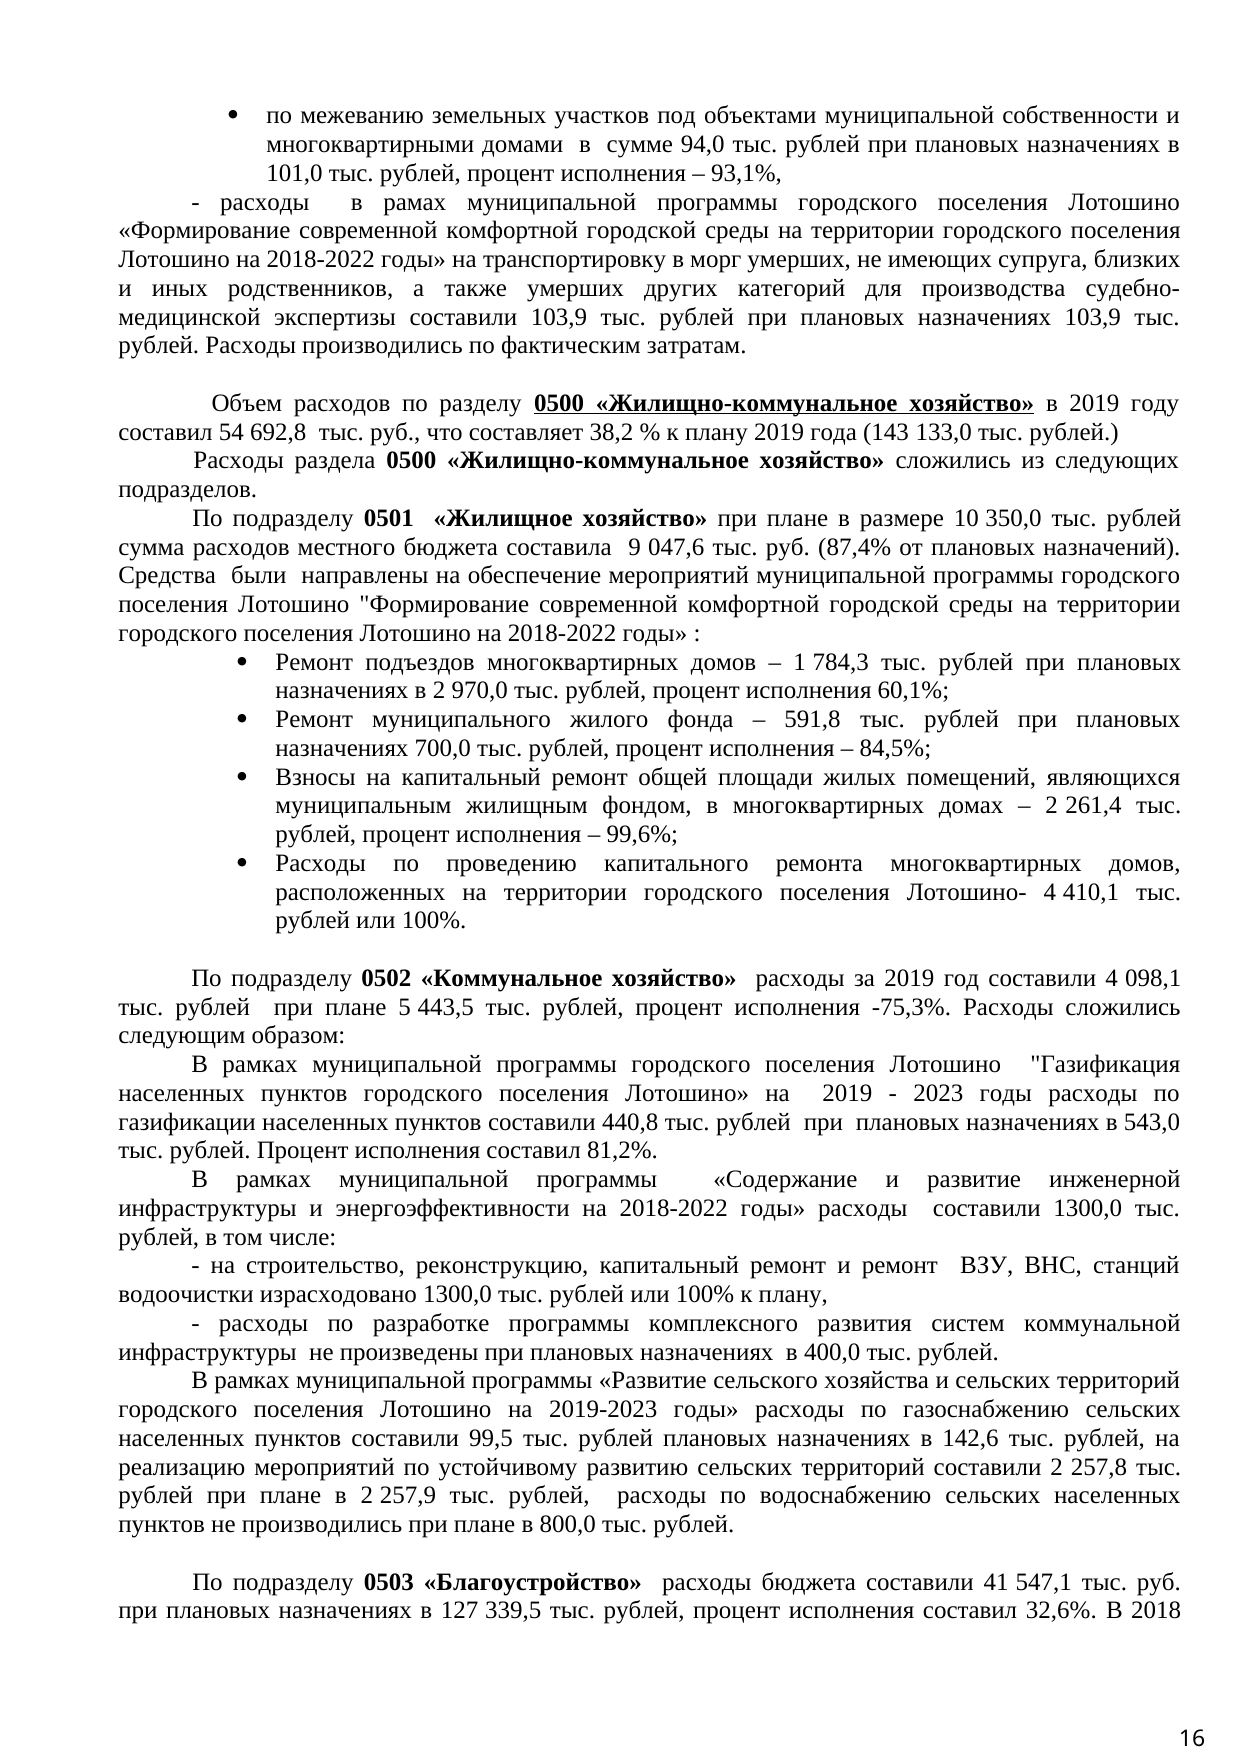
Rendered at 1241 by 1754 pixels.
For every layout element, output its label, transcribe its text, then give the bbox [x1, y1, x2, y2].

text - на строительство, реконструкцию, капитальный ремонт и ремонт ВЗУ, ВНС, станций водоочистки израсходовано 1300,0 тыс. рублей или 100% к плану, [118, 1250, 1181, 1308]
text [118, 1567, 1181, 1624]
text В рамках муниципальной программы «Развитие сельского хозяйства и сельских территорий городского поселения Лотошино на 2019-2023 годы» расходы по газоснабжению сельских населенных пунктов составили 99,5 тыс. рублей плановых назначениях в 142,6 тыс. рублей, на реализацию мероприятий по устойчивому развитию сельских территорий составили 2 257,8 тыс. рублей при плане в 2 257,9 тыс. рублей, расходы по водоснабжению сельских населенных пунктов не производились при плане в 800,0 тыс. рублей. [118, 1365, 1181, 1538]
text Расходы раздела 0500 «Жилищно-коммунальное хозяйство» сложились из следующих подразделов. [118, 445, 1179, 503]
text В рамках муниципальной программы «Содержание и развитие инженерной инфраструктуры и энергоэффективности на 2018-2022 годы» расходы составили 1300,0 тыс. рублей, в том числе: [118, 1164, 1181, 1250]
text Объем расходов по разделу 0500 «Жилищно-коммунальное хозяйство» в 2019 году составил 54 692,8 тыс. руб., что составляет 38,2 % к плану 2019 года (143 133,0 тыс. рублей.) [118, 388, 1179, 445]
text По подразделу 0502 «Коммунальное хозяйство» расходы за 2019 год составили 4 098,1 тыс. рублей при плане 5 443,5 тыс. рублей, процент исполнения -75,3%. Расходы сложились следующим образом: [118, 963, 1181, 1049]
text - расходы по разработке программы комплексного развития систем коммунальной инфраструктуры не произведены при плановых назначениях в 400,0 тыс. рублей. [118, 1308, 1181, 1365]
list Ремонт муниципального жилого фонда – 591,8 тыс. рублей при плановых назначениях 700,0 тыс. рублей, процент исполнения – 84,5%; [238, 704, 1181, 762]
list Взносы на капитальный ремонт общей площади жилых помещений, являющихся муниципальным жилищным фондом, в многоквартирных домах – 2 261,4 тыс. рублей, процент исполнения – 99,6%; [238, 762, 1181, 848]
text В рамках муниципальной программы городского поселения Лотошино "Газификация населенных пунктов городского поселения Лотошино» на 2019 - 2023 годы расходы по газификации населенных пунктов составили 440,8 тыс. рублей при плановых назначениях в 543,0 тыс. рублей. Процент исполнения составил 81,2%. [118, 1049, 1181, 1164]
list по межеванию земельных участков под объектами муниципальной собственности и многоквартирными домами в сумме 94,0 тыс. рублей при плановых назначениях в 101,0 тыс. рублей, процент исполнения – 93,1%, [228, 100, 1181, 187]
text - расходы в рамах муниципальной программы городского поселения Лотошино «Формирование современной комфортной городской среды на территории городского поселения Лотошино на 2018-2022 годы» на транспортировку в морг умерших, не имеющих супруга, близких и иных родственников, а также умерших других категорий для производства судебно-медицинской экспертизы составили 103,9 тыс. рублей при плановых назначениях 103,9 тыс. рублей. Расходы производились по фактическим затратам. [118, 187, 1181, 359]
text По подразделу 0501 «Жилищное хозяйство» при плане в размере 10 350,0 тыс. рублей сумма расходов местного бюджета составила 9 047,6 тыс. руб. (87,4% от плановых назначений). Средства были направлены на обеспечение мероприятий муниципальной программы городского поселения Лотошино "Формирование современной комфортной городской среды на территории городского поселения Лотошино на 2018-2022 годы» : [118, 503, 1181, 647]
list Расходы по проведению капитального ремонта многоквартирных домов, расположенных на территории городского поселения Лотошино- 4 410,1 тыс. рублей или 100%. [238, 848, 1181, 934]
list Ремонт подъездов многоквартирных домов – 1 784,3 тыс. рублей при плановых назначениях в 2 970,0 тыс. рублей, процент исполнения 60,1%; [238, 647, 1181, 704]
